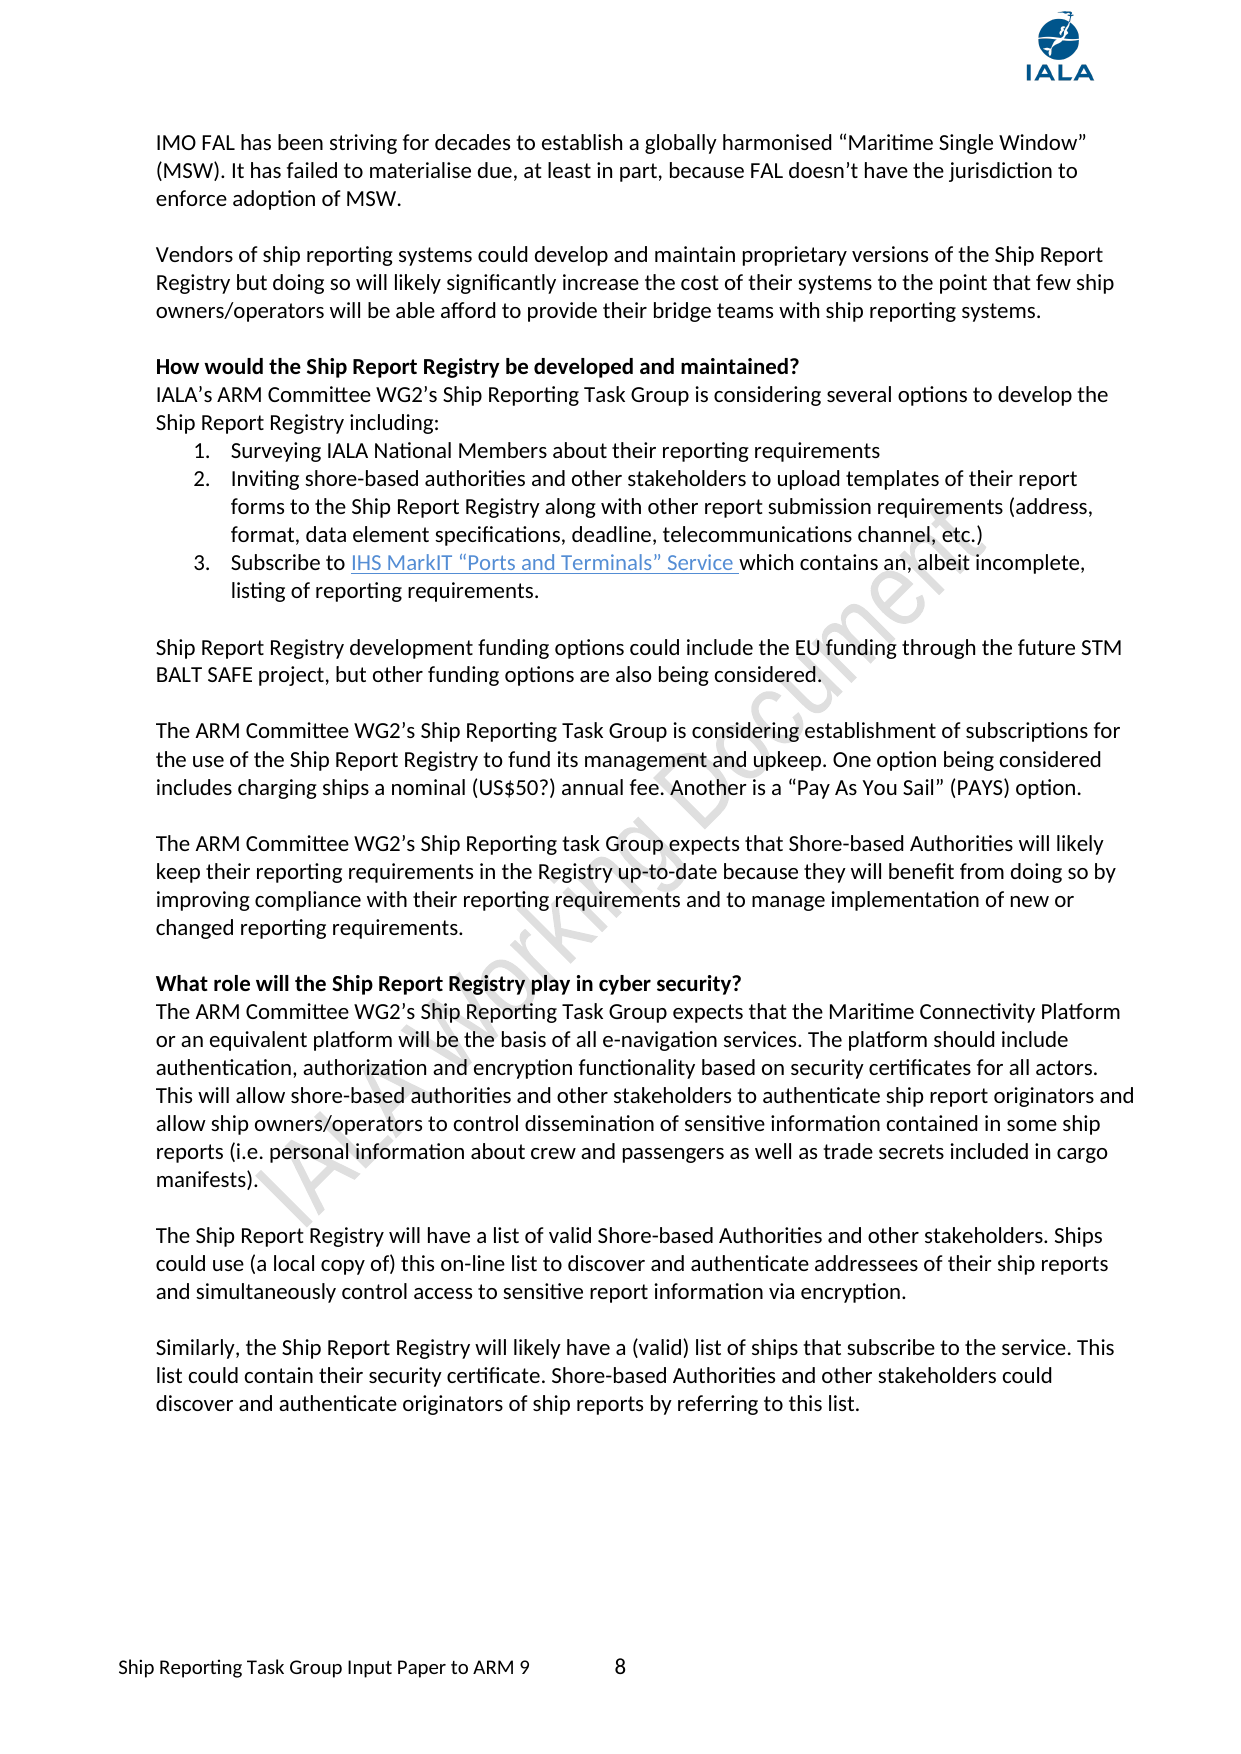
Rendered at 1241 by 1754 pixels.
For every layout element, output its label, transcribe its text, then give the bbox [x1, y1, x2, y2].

text What role will the Ship Report Registry play in cyber security? [156, 969, 1137, 997]
text The ARM Committee WG2’s Ship Reporting Task Group expects that the Maritime Connectivity Platform or an equivalent platform will be the basis of all e-navigation services. The platform should include authentication, authorization and encryption functionality based on security certificates for all actors. This will allow shore-based authorities and other stakeholders to authenticate ship report originators and allow ship owners/operators to control dissemination of sensitive information contained in some ship reports (i.e. personal information about crew and passengers as well as trade secrets included in cargo manifests). [156, 997, 1137, 1193]
picture [1011, 3, 1106, 96]
text Vendors of ship reporting systems could develop and maintain proprietary versions of the Ship Report Registry but doing so will likely significantly increase the cost of their systems to the point that few ship owners/operators will be able afford to provide their bridge teams with ship reporting systems. [156, 240, 1137, 324]
text The Ship Report Registry will have a list of valid Shore-based Authorities and other stakeholders. Ships could use (a local copy of) this on-line list to discover and authenticate addressees of their ship reports and simultaneously control access to sensitive report information via encryption. [156, 1221, 1137, 1305]
text The ARM Committee WG2’s Ship Reporting task Group expects that Shore-based Authorities will likely keep their reporting requirements in the Registry up-to-date because they will benefit from doing so by improving compliance with their reporting requirements and to manage implementation of new or changed reporting requirements. [156, 829, 1137, 941]
text IALA’s ARM Committee WG2’s Ship Reporting Task Group is considering several options to develop the Ship Report Registry including: [156, 380, 1137, 436]
list Surveying IALA National Members about their reporting requirements [193, 436, 1137, 464]
list Inviting shore-based authorities and other stakeholders to upload templates of their report forms to the Ship Report Registry along with other report submission requirements (address, format, data element specifications, deadline, telecommunications channel, etc.) [193, 464, 1137, 548]
text IMO FAL has been striving for decades to establish a globally harmonised “Maritime Single Window” (MSW). It has failed to materialise due, at least in part, because FAL doesn’t have the jurisdiction to enforce adoption of MSW. [156, 128, 1137, 212]
text Ship Report Registry development funding options could include the EU funding through the future STM BALT SAFE project, but other funding options are also being considered. [156, 633, 1137, 689]
text The ARM Committee WG2’s Ship Reporting Task Group is considering establishment of subscriptions for the use of the Ship Report Registry to fund its management and upkeep. One option being considered includes charging ships a nominal (US$50?) annual fee. Another is a “Pay As You Sail” (PAYS) option. [156, 717, 1137, 801]
list Subscribe to IHS MarkIT “Ports and Terminals” Service which contains an, albeit incomplete, listing of reporting requirements. [193, 548, 1137, 604]
text How would the Ship Report Registry be developed and maintained? [156, 352, 1137, 380]
text Similarly, the Ship Report Registry will likely have a (valid) list of ships that subscribe to the service. This list could contain their security certificate. Shore-based Authorities and other stakeholders could discover and authenticate originators of ship reports by referring to this list. [156, 1333, 1137, 1417]
